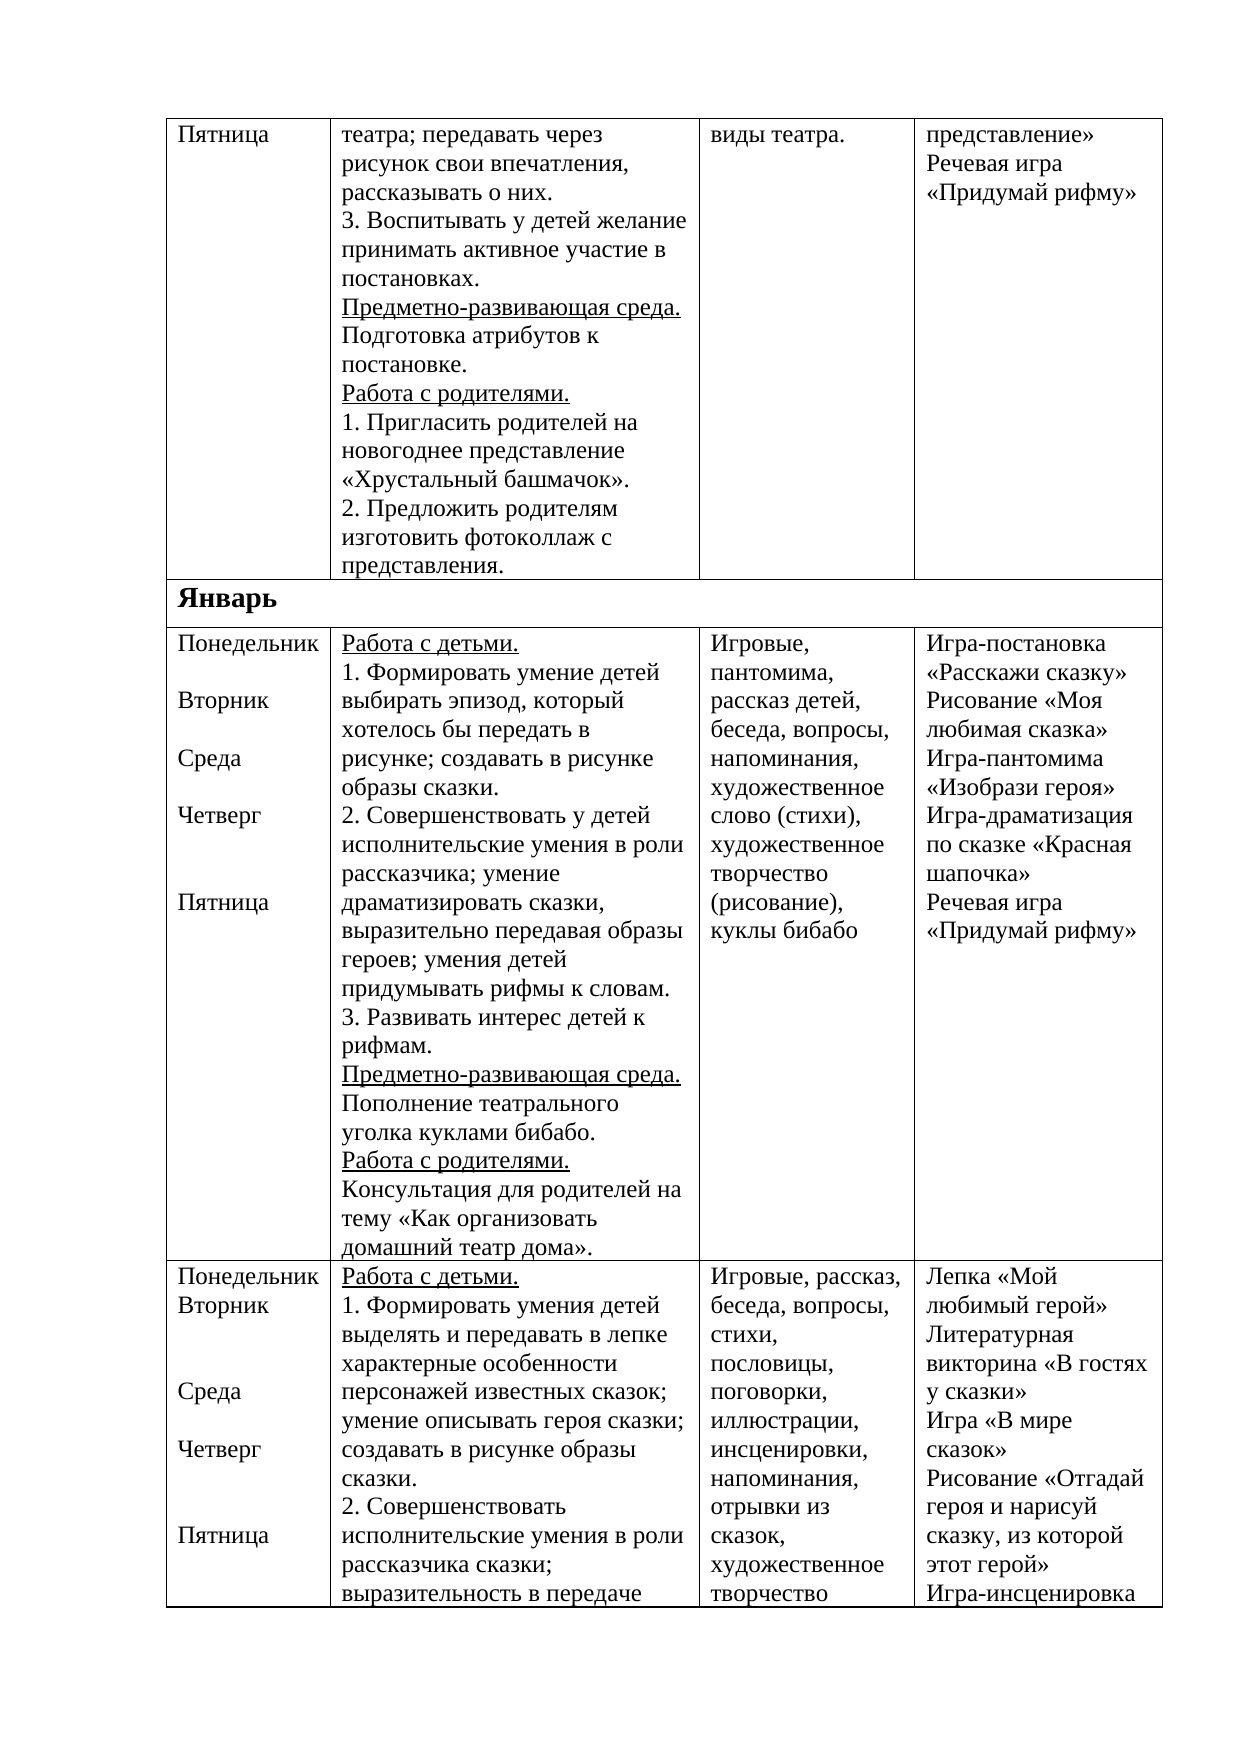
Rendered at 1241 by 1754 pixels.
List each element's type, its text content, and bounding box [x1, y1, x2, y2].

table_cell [331, 119, 699, 579]
table_cell Понедельник Вторник Среда Четверг Пятница [167, 628, 330, 1260]
table_cell Работа с детьми. 1. Формировать умение детей выбирать эпизод, который хотелось бы передать в рисунке; создавать в рисунке образы сказки. 2. Совершенствовать у детей исполнительские умения в роли рассказчика; умение драматизировать сказки, выразительно передавая образы героев; умения детей придумывать рифмы к словам. 3. Развивать интерес детей к рифмам. Предметно-развивающая среда. Пополнение театрального уголка куклами бибабо. Работа с родителями. Консультация для родителей на тему «Как организовать домашний театр дома». [331, 628, 699, 1260]
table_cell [167, 119, 330, 579]
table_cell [915, 119, 1162, 579]
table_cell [700, 1261, 914, 1606]
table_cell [700, 119, 914, 579]
table_cell Январь [167, 580, 1162, 627]
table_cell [331, 1261, 699, 1606]
table_cell Игра-постановка «Расскажи сказку» Рисование «Моя любимая сказка» Игра-пантомима «Изобрази героя» Игра-драматизация по сказке «Красная шапочка» Речевая игра «Придумай рифму» [915, 628, 1162, 1260]
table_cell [915, 1261, 1162, 1606]
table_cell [167, 1261, 330, 1606]
table_cell Игровые, пантомима, рассказ детей, беседа, вопросы, напоминания, художественное слово (стихи), художественное творчество (рисование), куклы бибабо [700, 628, 914, 1260]
